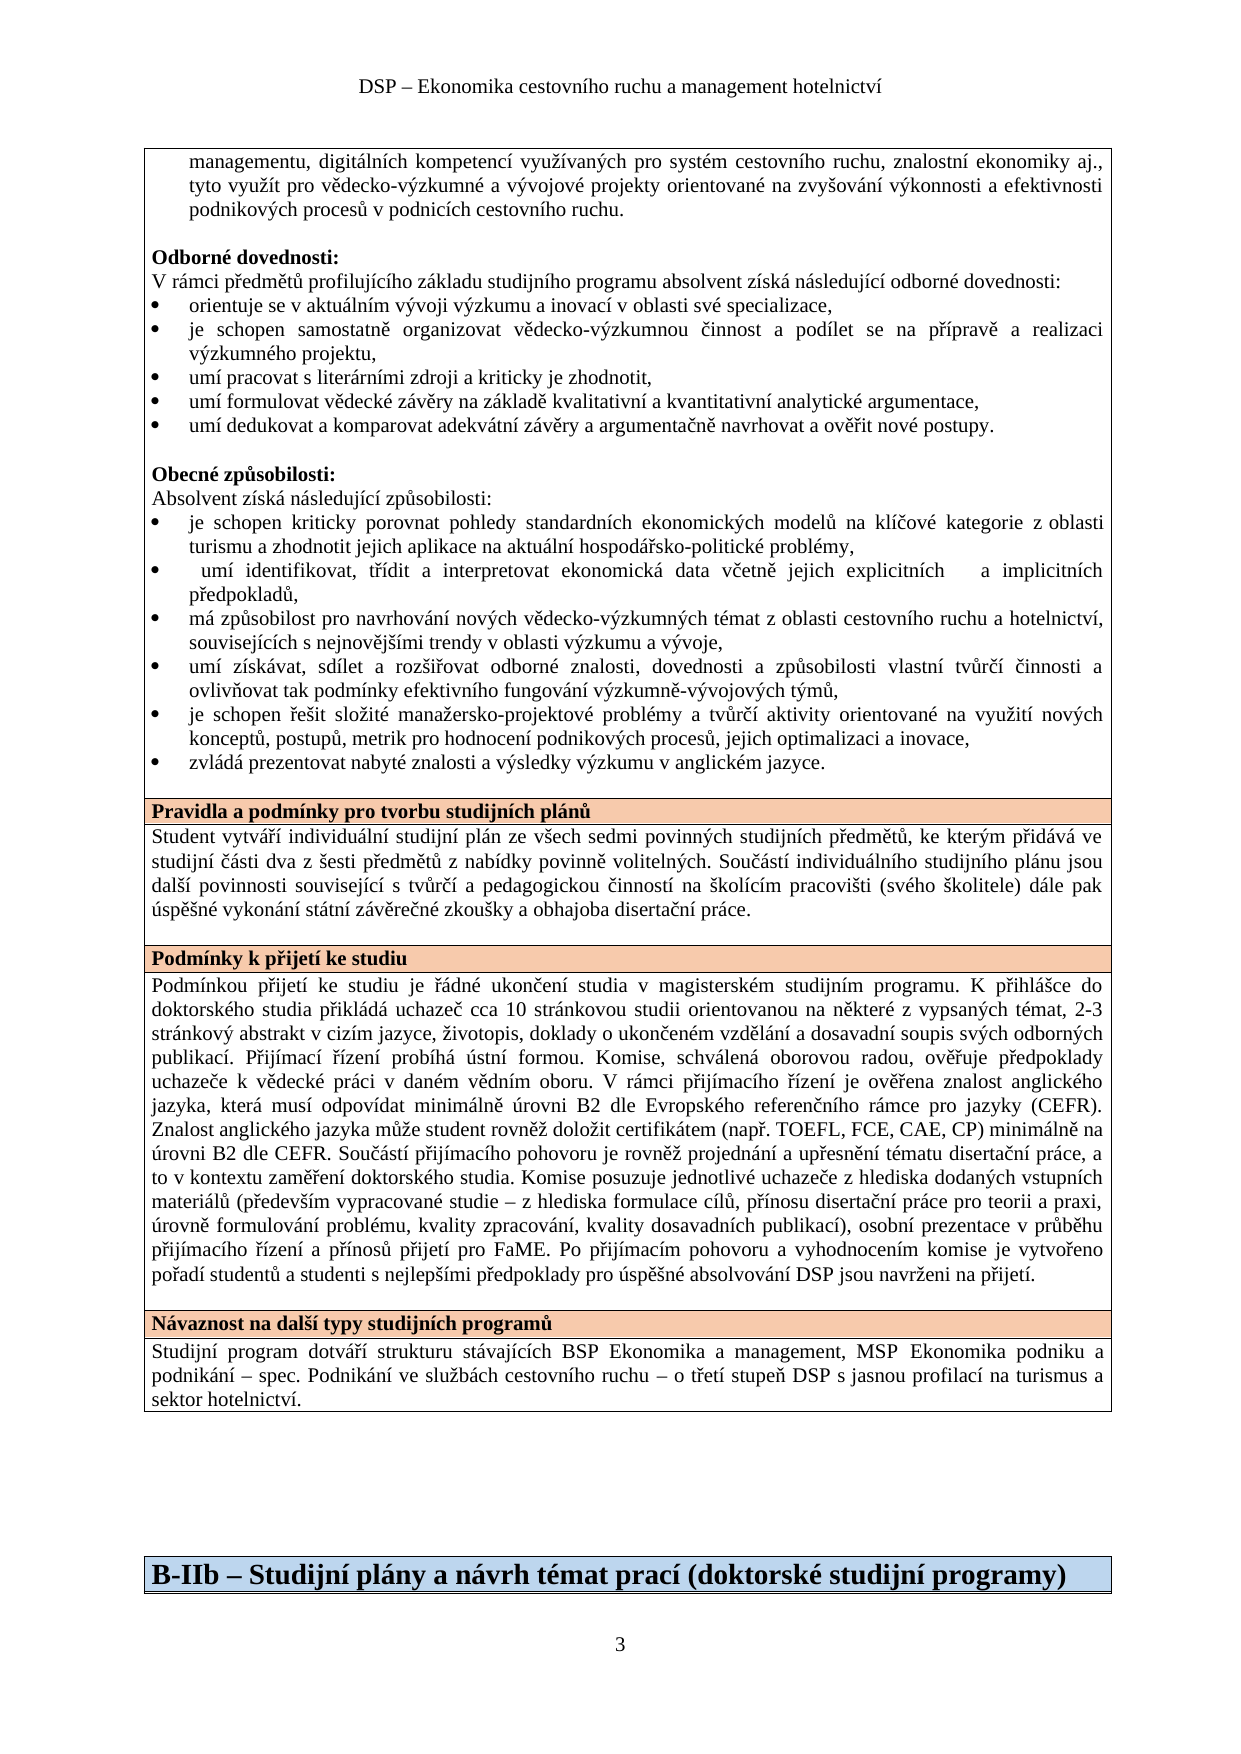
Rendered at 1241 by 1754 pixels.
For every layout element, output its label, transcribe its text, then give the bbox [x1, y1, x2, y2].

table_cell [145, 149, 1111, 798]
table_cell Pravidla a podmínky pro tvorbu studijních plánů [145, 799, 1111, 823]
table_cell Podmínkou přijetí ke studiu je řádné ukončení studia v magisterském studijním programu. K přihlášce do doktorského studia přikládá uchazeč cca 10 stránkovou studii orientovanou na některé z vypsaných témat, 2-3 stránkový abstrakt v cizím jazyce, životopis, doklady o ukončeném vzdělání a dosavadní soupis svých odborných publikací. Přijímací řízení probíhá ústní formou. Komise, schválená oborovou radou, ověřuje předpoklady uchazeče k vědecké práci v daném vědním oboru. V rámci přijímacího řízení je ověřena znalost anglického jazyka, která musí odpovídat minimálně úrovni B2 dle Evropského referenčního rámce pro jazyky (CEFR). Znalost anglického jazyka může student rovněž doložit certifikátem (např. TOEFL, FCE, CAE, CP) minimálně na úrovni B2 dle CEFR. Součástí přijímacího pohovoru je rovněž projednání a upřesnění tématu disertační práce, a to v kontextu zaměření doktorského studia. Komise posuzuje jednotlivé uchazeče z hlediska dodaných vstupních materiálů (především vypracované studie – z hlediska formulace cílů, přínosu disertační práce pro teorii a praxi, úrovně formulování problému, kvality zpracování, kvality dosavadních publikací), osobní prezentace v průběhu přijímacího řízení a přínosů přijetí pro FaME. Po přijímacím pohovoru a vyhodnocením komise je vytvořeno pořadí studentů a studenti s nejlepšími předpoklady pro úspěšné absolvování DSP jsou navrženi na přijetí. [145, 973, 1111, 1309]
table_header B-IIb – Studijní plány a návrh témat prací (doktorské studijní programy) [145, 1557, 1111, 1591]
table_cell Návaznost na další typy studijních programů [145, 1311, 1111, 1337]
table_cell Student vytváří individuální studijní plán ze všech sedmi povinných studijních předmětů, ke kterým přidává ve studijní části dva z šesti předmětů z nabídky povinně volitelných. Součástí individuálního studijního plánu jsou další povinnosti související s tvůrčí a pedagogickou činností na školícím pracovišti (svého školitele) dále pak úspěšné vykonání státní závěrečné zkoušky a obhajoba disertační práce. [145, 825, 1111, 945]
table_cell Podmínky k přijetí ke studiu [145, 946, 1111, 972]
table_cell Studijní program dotváří strukturu stávajících BSP Ekonomika a management, MSP Ekonomika podniku a podnikání – spec. Podnikání ve službách cestovního ruchu – o třetí stupeň DSP s jasnou profilací na turismus a sektor hotelnictví. [145, 1339, 1111, 1411]
